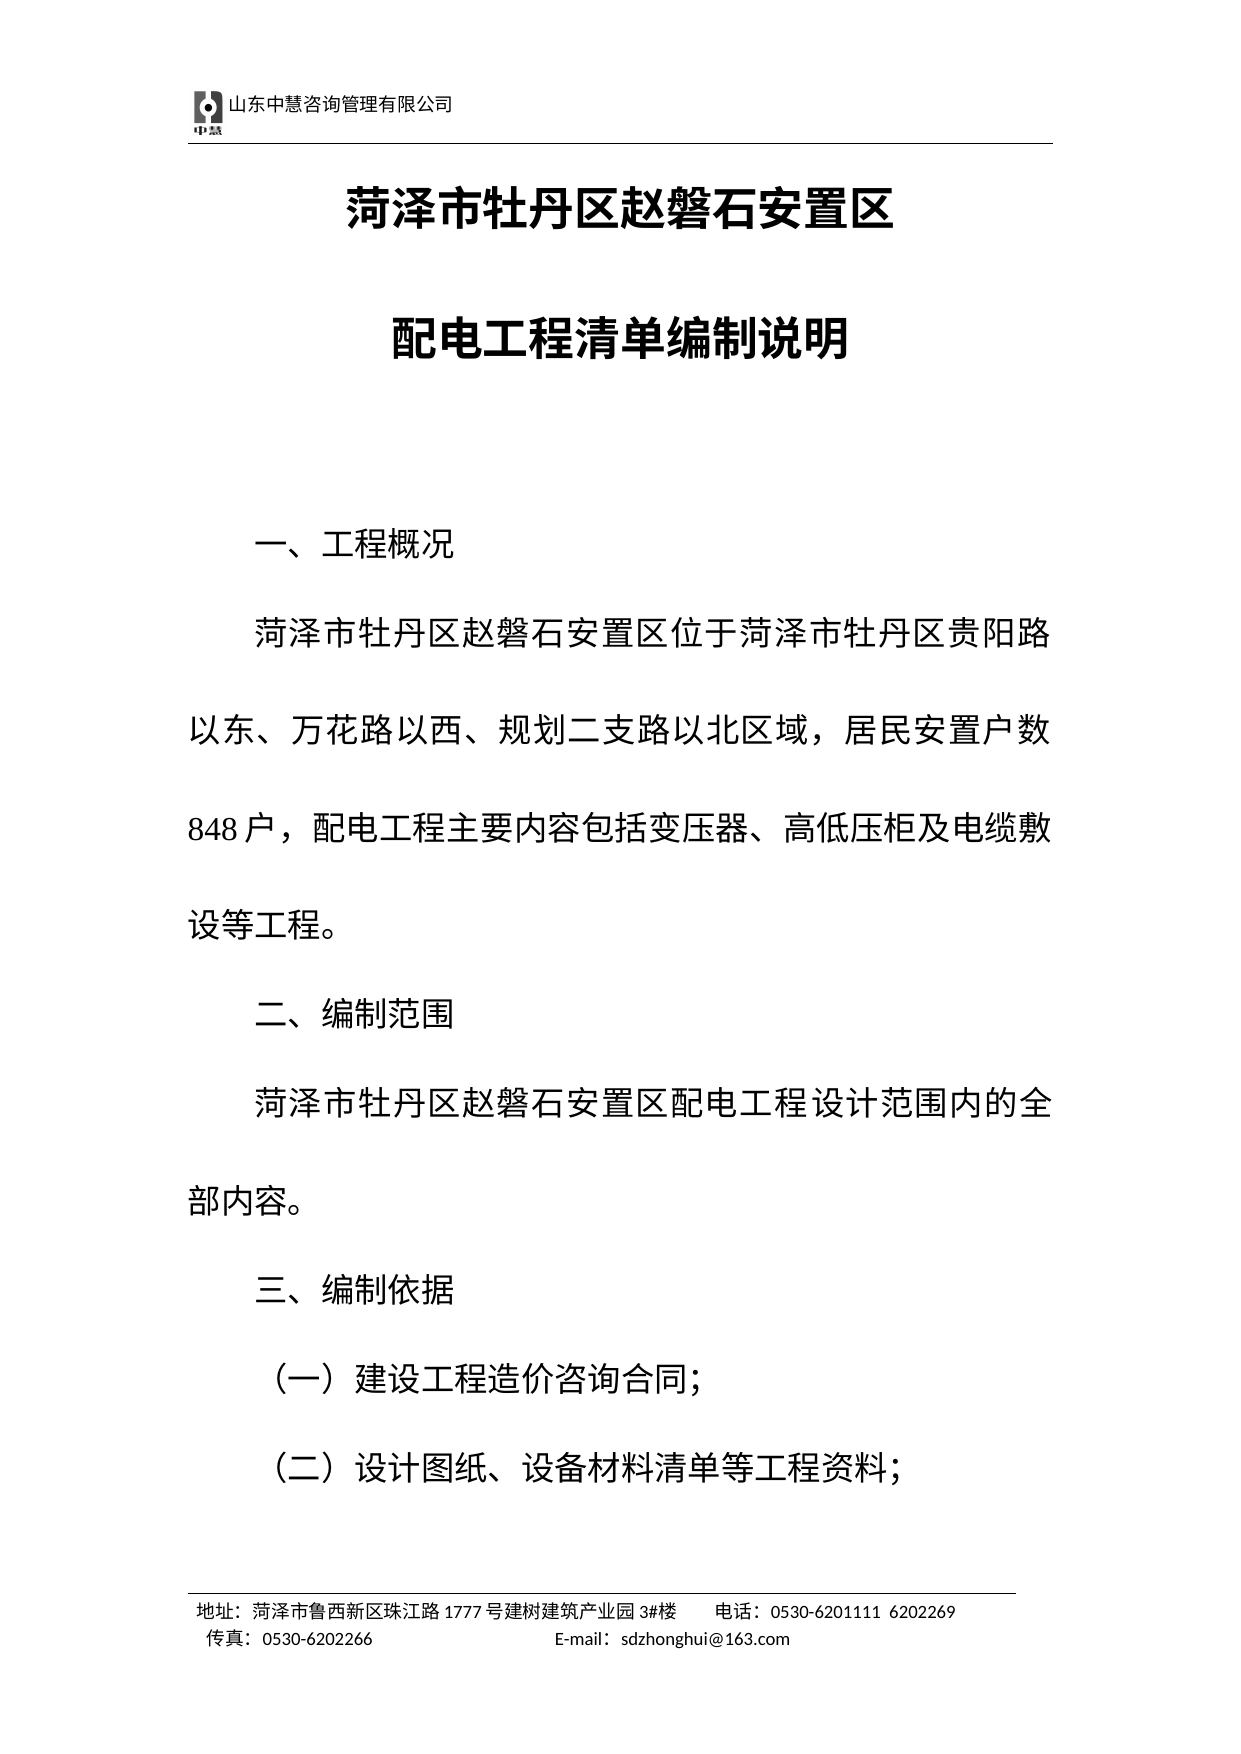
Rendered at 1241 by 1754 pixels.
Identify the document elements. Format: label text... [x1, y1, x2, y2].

text 三、编制依据 [187, 1255, 1053, 1320]
text 二、编制范围 [187, 980, 1053, 1045]
list 工程概况 [187, 509, 1053, 574]
text （一）建设工程造价咨询合同； [187, 1344, 1053, 1409]
text 菏泽市牡丹区赵磐石安置区位于菏泽市牡丹区贵阳路以东、万花路以西、规划二支路以北区域，居民安置户数848户，配电工程主要内容包括变压器、高低压柜及电缆敷设等工程。 [187, 598, 1053, 956]
text （二）设计图纸、设备材料清单等工程资料； [187, 1433, 1053, 1498]
text 配电工程清单编制说明 [187, 287, 1053, 385]
text 菏泽市牡丹区赵磐石安置区配电工程设计范围内的全部内容。 [187, 1069, 1053, 1231]
text 菏泽市牡丹区赵磐石安置区 [187, 157, 1053, 254]
